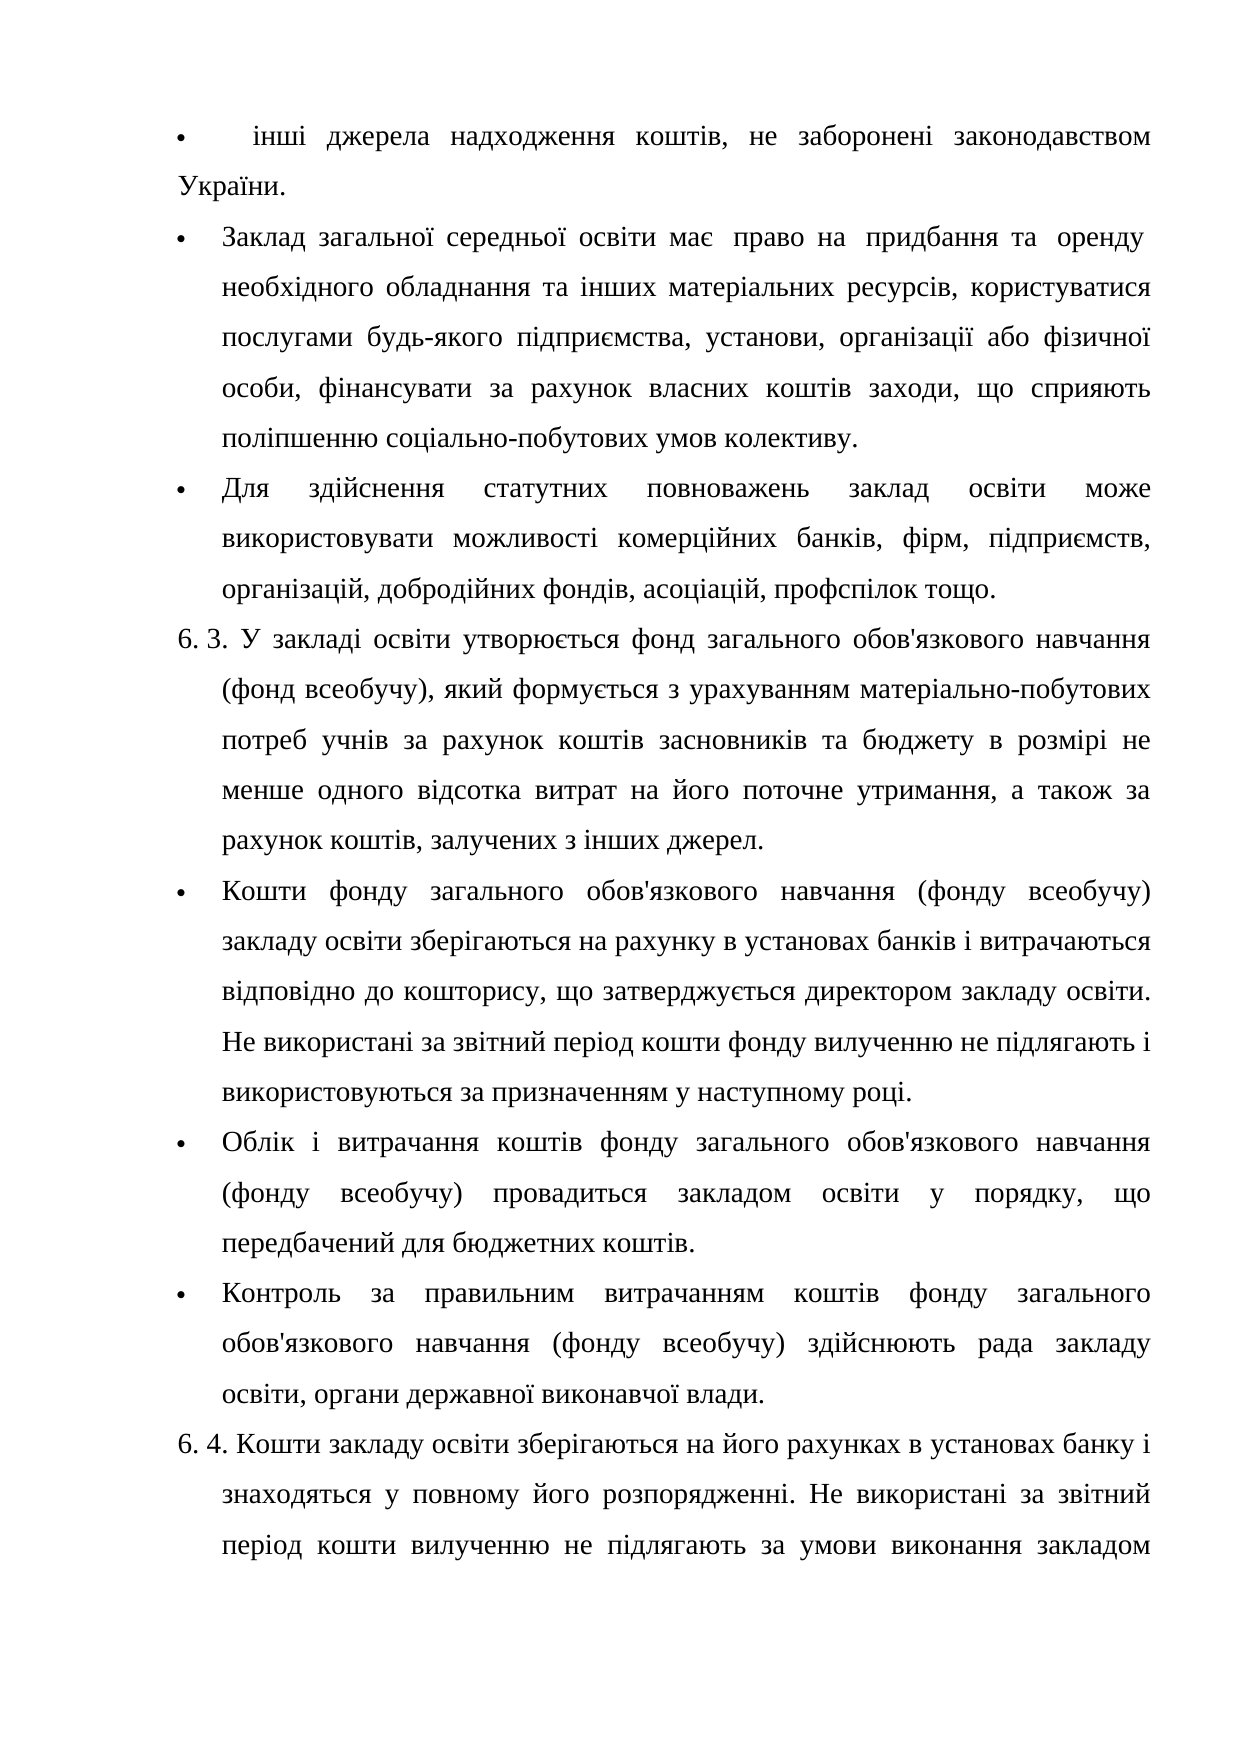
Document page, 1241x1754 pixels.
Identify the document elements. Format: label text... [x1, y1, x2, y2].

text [177, 1426, 1152, 1560]
list Контроль за правильним витрачанням коштів фонду загального обов'язкового навчання (фонду всеобучу) здійснюють рада закладу освіти, органи державної виконавчої влади. [177, 1275, 1152, 1409]
list Заклад загальної середньої освіти має право на придбання та оренду необхідного обладнання та інших матеріальних ресурсів, користуватися послугами будь-якого підприємства, установи, організації або фізичної особи, фінансувати за рахунок власних коштів заходи, що сприяють поліпшенню соціально-побутових умов колективу. [177, 219, 1152, 453]
list інші джерела надходження коштів, не заборонені законодавством України. [177, 118, 1152, 202]
list Для здійснення статутних повноважень заклад освіти може використовувати можливості комерційних банків, фірм, підприємств, організацій, добродійних фондів, асоціацій, профспілок тощо. [177, 470, 1152, 604]
list Облік і витрачання коштів фонду загального обов'язкового навчання (фонду всеобучу) провадиться закладом освіти у порядку, що передбачений для бюджетних коштів. [177, 1124, 1152, 1258]
list Кошти фонду загального обов'язкового навчання (фонду всеобучу) закладу освіти зберігаються на рахунку в установах банків і витрачаються відповідно до кошторису, що затверджується директором закладу освіти. Не використані за звітний період кошти фонду вилученню не підлягають і використовуються за призначенням у наступному році. [177, 873, 1152, 1108]
text 6. 3. У закладі освіти утворюється фонд загального обов'язкового навчання (фонд всеобучу), який формується з урахуванням матеріально-побутових потреб учнів за рахунок коштів засновників та бюджету в розмірі не менше одного відсотка витрат на його поточне утримання, а також за рахунок коштів, залучених з інших джерел. [177, 621, 1152, 856]
